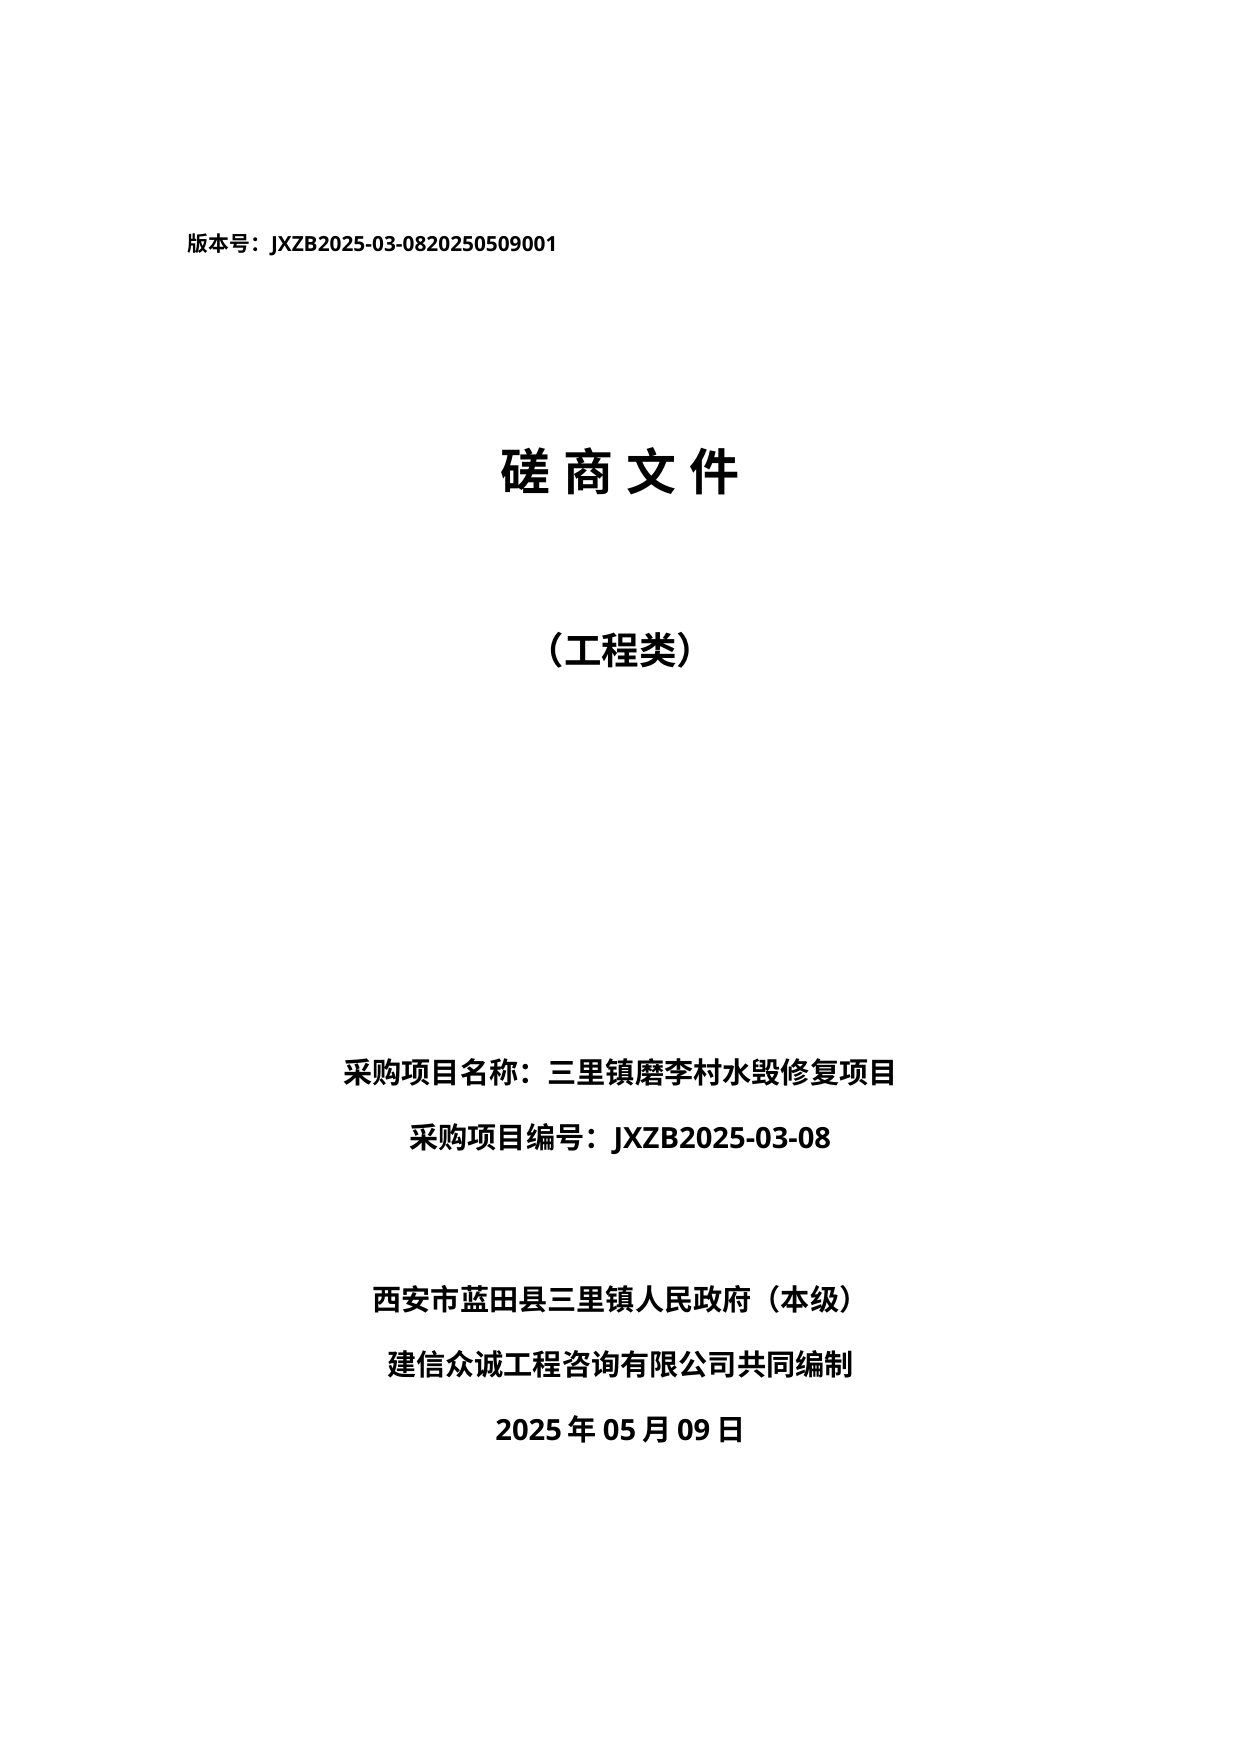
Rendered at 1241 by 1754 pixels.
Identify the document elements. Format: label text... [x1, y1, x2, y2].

text 2025年05月09日 [187, 1397, 1053, 1462]
text 西安市蓝田县三里镇人民政府（本级） [187, 1267, 1053, 1332]
text 采购项目编号：JXZB2025-03-08 [187, 1104, 1053, 1267]
text 版本号：JXZB2025-03-0820250509001 [187, 227, 1053, 422]
text （工程类） [187, 617, 1053, 1039]
text 磋 商 文 件 [187, 422, 1053, 617]
text 建信众诚工程咨询有限公司共同编制 [187, 1332, 1053, 1397]
text 采购项目名称：三里镇磨李村水毁修复项目 [187, 1039, 1053, 1104]
